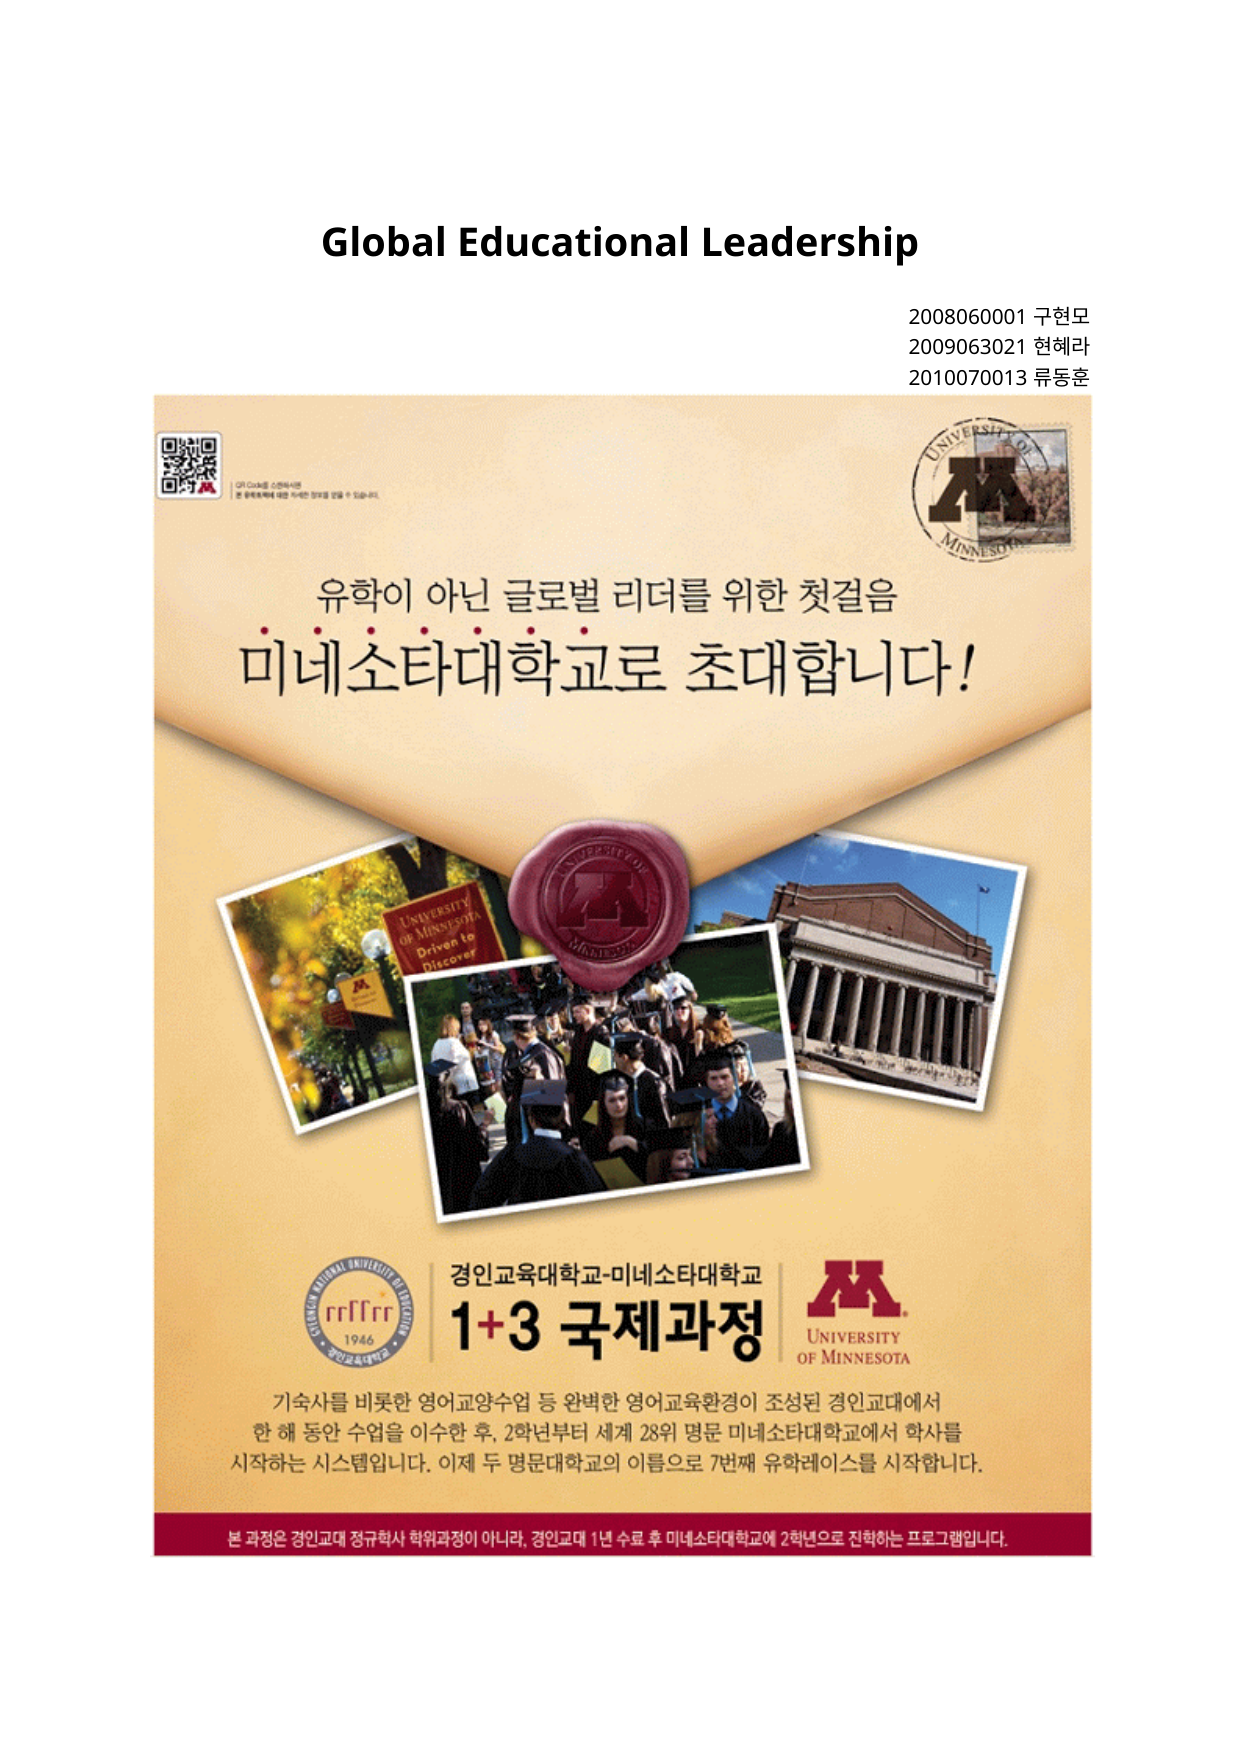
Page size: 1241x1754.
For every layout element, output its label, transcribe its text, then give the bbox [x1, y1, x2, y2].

text 2008060001 구현모 [150, 300, 1090, 331]
text 2009063021 현혜라 [150, 331, 1090, 361]
picture [150, 391, 1096, 1559]
text 2010070013 류동훈 [150, 361, 1090, 391]
text Global Educational Leadership [150, 214, 1090, 268]
